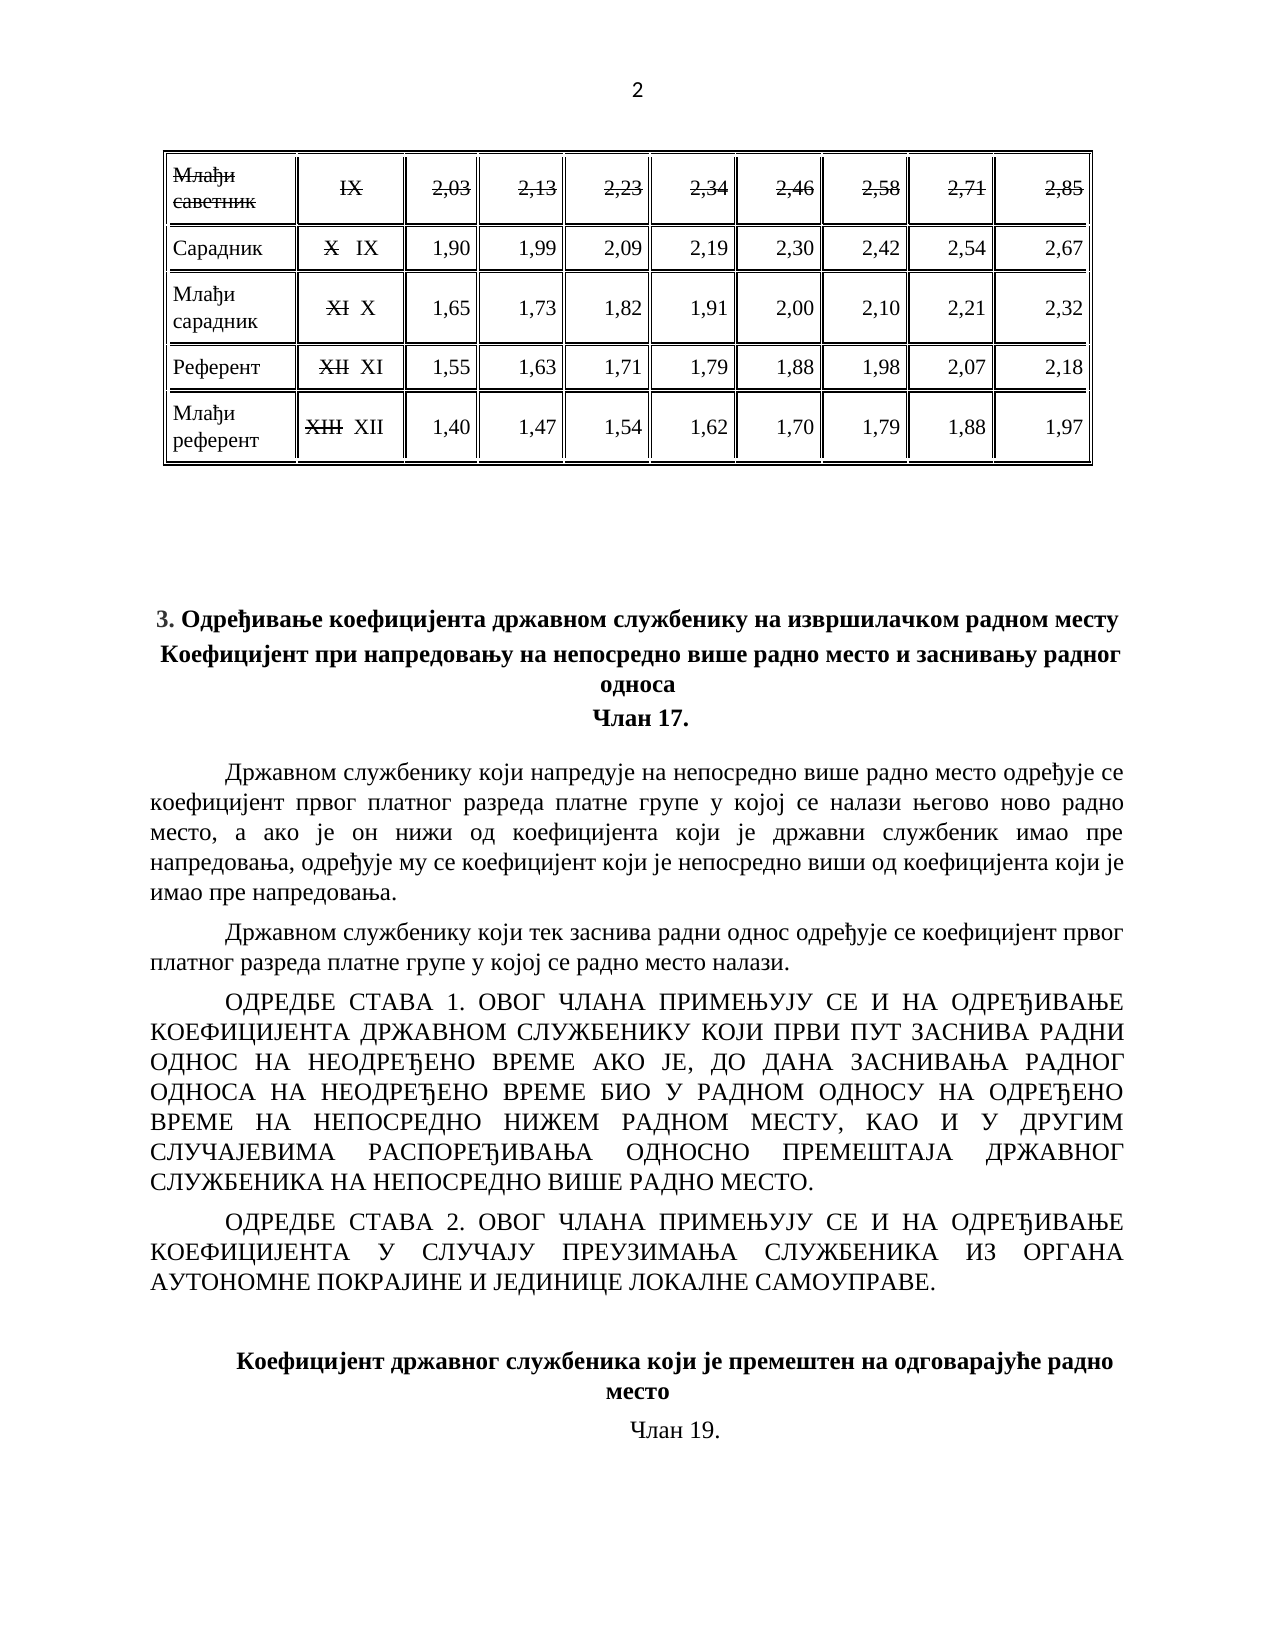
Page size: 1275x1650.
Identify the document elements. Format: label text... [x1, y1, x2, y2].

table_cell 2,71 [908, 152, 994, 223]
table_cell IX [297, 152, 405, 223]
table_cell 2,10 [824, 273, 906, 342]
table_cell Референт [165, 342, 297, 388]
table_cell 1,54 [564, 388, 650, 461]
text Коефицијент при напредовању на непосредно више радно место и заснивању радног односа [150, 639, 1125, 697]
table_cell 2,32 [994, 269, 1091, 342]
table_cell 1,79 [822, 388, 908, 461]
table_cell 2,85 [994, 154, 1089, 223]
table_cell 1,55 [407, 346, 476, 388]
table_cell 2,42 [824, 227, 906, 269]
table_cell 2,30 [738, 227, 820, 269]
table_cell 1,70 [736, 388, 822, 461]
table_cell 1,99 [480, 227, 562, 269]
text 3. Одређивање коефицијента државном службенику на извршилачком радном месту [150, 604, 1125, 633]
table_cell 1,88 [738, 346, 820, 388]
table_cell 1,47 [478, 388, 564, 461]
table_cell 2,03 [405, 152, 478, 223]
table_cell 2,13 [478, 152, 564, 223]
table_cell XIII XII [297, 388, 405, 461]
table_cell 1,88 [908, 388, 994, 461]
table_cell 2,23 [564, 152, 650, 223]
table_cell 1,65 [407, 273, 476, 342]
table_cell 1,71 [566, 346, 648, 388]
table_cell 1,63 [480, 346, 562, 388]
table_cell 2,34 [650, 152, 736, 223]
text ОДРЕДБЕ СТАВА 1. ОВОГ ЧЛАНА ПРИМЕЊУЈУ СЕ И НА ОДРЕЂИВАЊЕ КОЕФИЦИЈЕНТА ДРЖАВНОМ СЛУЖБЕНИКУ КОЈИ ПРВИ ПУТ ЗАСНИВА РАДНИ ОДНОС НА НЕОДРЕЂЕНО ВРЕМЕ АКО ЈЕ, ДО ДАНА ЗАСНИВАЊА РАДНОГ ОДНОСА НА НЕОДРЕЂЕНО ВРЕМЕ БИО У РАДНОМ ОДНОСУ НА ОДРЕЂЕНО ВРЕМЕ НА НЕПОСРЕДНО НИЖЕМ РАДНОМ МЕСТУ, КАО И У ДРУГИМ СЛУЧАЈЕВИМА РАСПОРЕЂИВАЊА ОДНОСНО ПРЕМЕШТАЈА ДРЖАВНОГ СЛУЖБЕНИКА НА НЕПОСРЕДНО ВИШЕ РАДНО МЕСТО. [150, 987, 1125, 1196]
table_cell 1,62 [650, 388, 736, 461]
table_cell Сарадник [165, 223, 295, 269]
table_cell XII XI [299, 346, 403, 388]
table_cell Млађи саветник [167, 152, 297, 223]
table_cell 1,40 [405, 388, 478, 461]
table_cell Млађи референт [165, 388, 297, 461]
table_cell 2,19 [652, 227, 734, 269]
table_cell 2,07 [910, 346, 992, 388]
table_cell 2,18 [994, 342, 1091, 388]
table_cell 2,46 [736, 152, 822, 223]
table_cell 1,97 [994, 388, 1091, 461]
table_cell 2,09 [566, 227, 648, 269]
text ОДРЕДБЕ СТАВА 2. ОВОГ ЧЛАНА ПРИМЕЊУЈУ СЕ И НА ОДРЕЂИВАЊЕ КОЕФИЦИЈЕНТА У СЛУЧАЈУ ПРЕУЗИМАЊА СЛУЖБЕНИКА ИЗ ОРГАНА АУТОНОМНЕ ПОКРАЈИНЕ И ЈЕДИНИЦЕ ЛОКАЛНЕ САМОУПРАВЕ. [150, 1207, 1125, 1296]
table_cell X IX [299, 227, 403, 269]
table_cell 1,91 [652, 273, 734, 342]
table_cell 2,58 [822, 152, 908, 223]
text Члан 17. [150, 703, 1125, 732]
table_cell 1,79 [652, 346, 734, 388]
table_cell 1,73 [480, 273, 562, 342]
table_cell XI X [299, 273, 403, 342]
text Коефицијент државног службеника који је премештен на одговарајуће радно место [150, 1346, 1125, 1405]
table_cell 2,21 [910, 273, 992, 342]
text Члан 19. [150, 1415, 1125, 1444]
text Државном службенику који тек заснива радни однос одређује се коефицијент првог платног разреда платне групе у којој се радно место налази. [150, 917, 1125, 976]
table_cell 2,00 [738, 273, 820, 342]
table_cell 1,90 [407, 227, 476, 269]
table_cell 2,67 [996, 223, 1091, 269]
text Државном службенику који напредује на непосредно више радно место одређује се коефицијент првог платног разреда платне групе у којој се налази његово ново радно место, а ако је он нижи од коефицијента који је државни службеник имао пре напредовања, одређује му се коефицијент који је непосредно виши од коефицијента који је имао пре напредовања. [150, 757, 1125, 906]
table_cell 2,54 [910, 227, 992, 269]
table_cell 1,98 [824, 346, 906, 388]
table_cell Млађи сарадник [165, 269, 297, 342]
table_cell 1,82 [566, 273, 648, 342]
